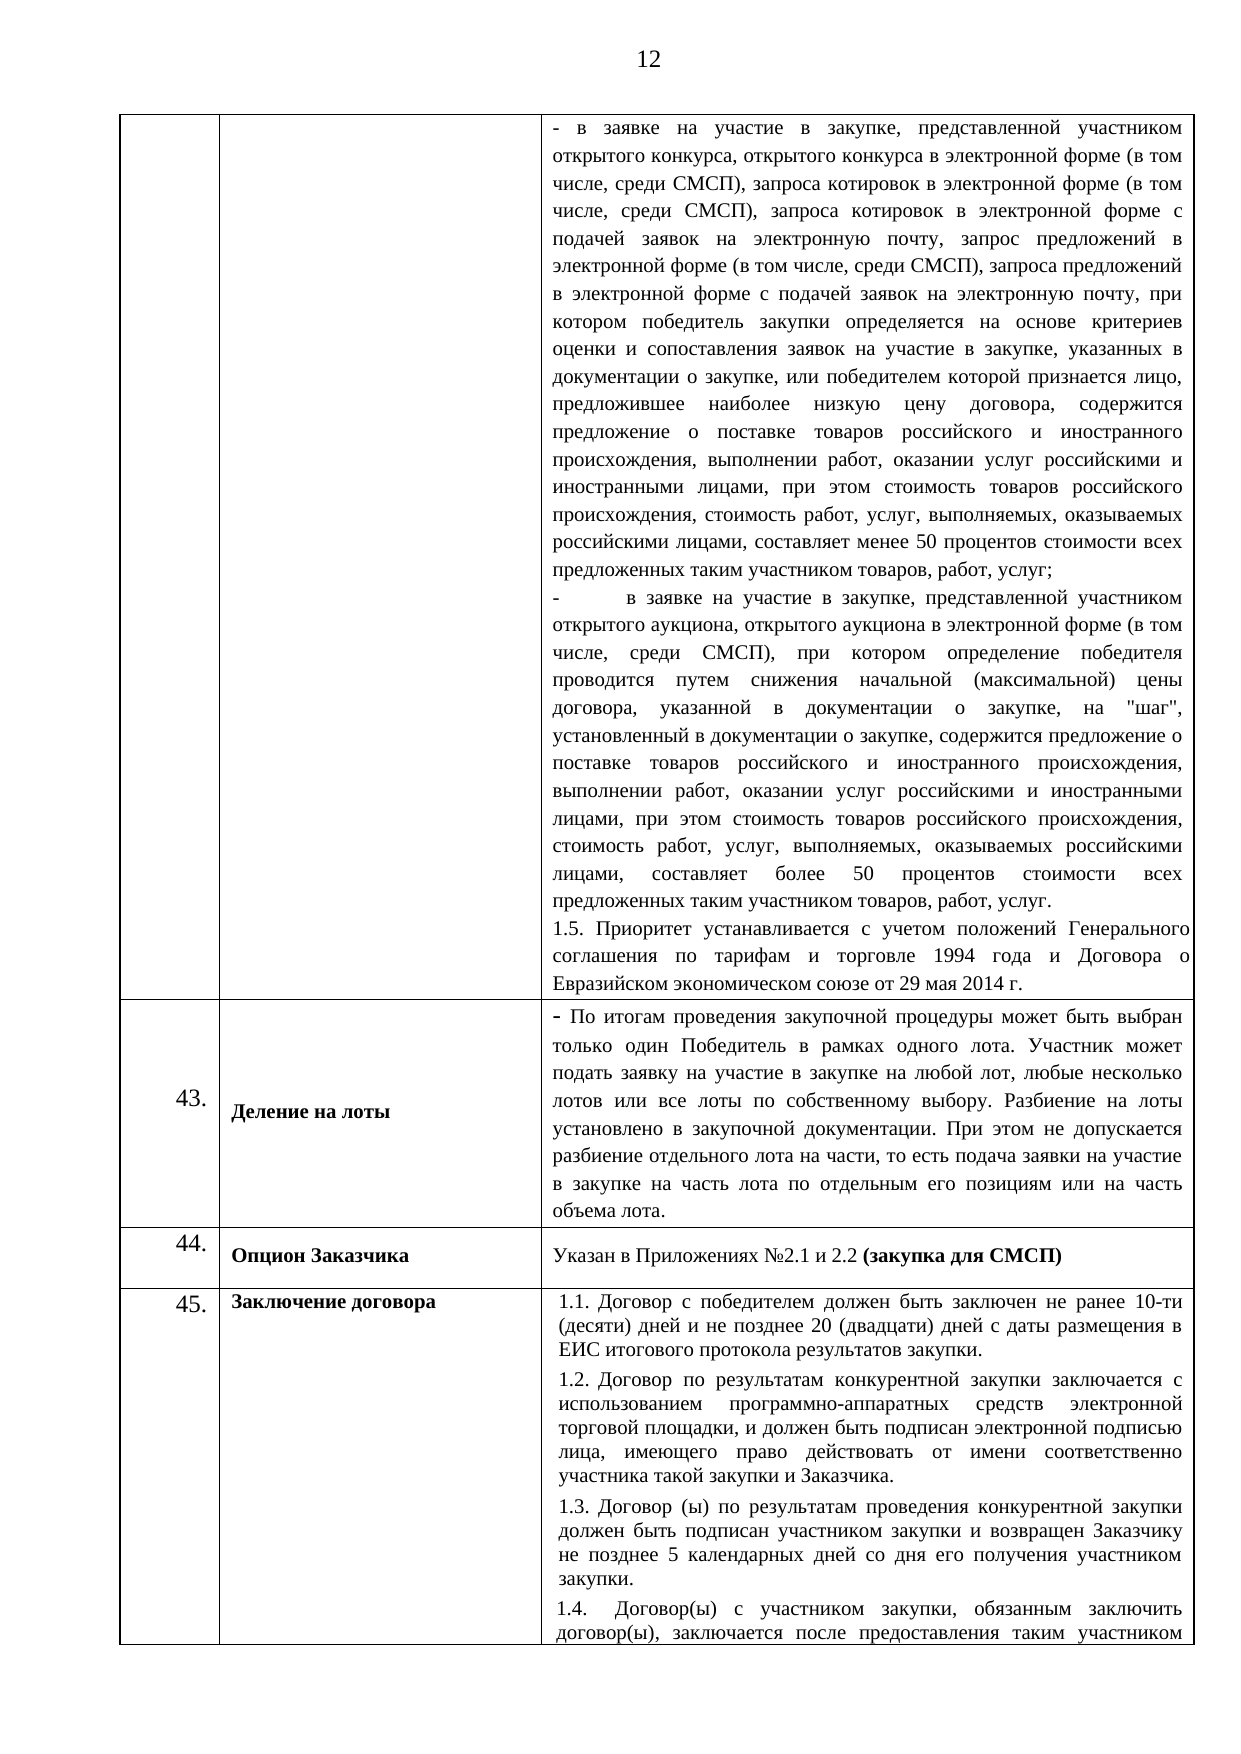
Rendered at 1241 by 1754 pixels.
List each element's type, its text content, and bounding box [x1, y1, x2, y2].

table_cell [220, 115, 541, 999]
table_cell Опцион Заказчика [220, 1228, 541, 1288]
table_cell [121, 1000, 219, 1227]
table_cell Указан в Приложениях №2.1 и 2.2 (закупка для СМСП) [542, 1228, 1193, 1288]
table_cell - По итогам проведения закупочной процедуры может быть выбран только один Победитель в рамках одного лота. Участник может подать заявку на участие в закупке на любой лот, любые несколько лотов или все лоты по собственному выбору. Разбиение на лоты установлено в закупочной документации. При этом не допускается разбиение отдельного лота на части, то есть подача заявки на участие в закупке на часть лота по отдельным его позициям или на часть объема лота. [542, 1000, 1193, 1227]
table_cell [121, 1289, 219, 1644]
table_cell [542, 1289, 1193, 1644]
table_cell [542, 115, 1193, 999]
table_cell [121, 115, 219, 999]
table_cell Заключение договора [220, 1289, 541, 1644]
table_cell Деление на лоты [220, 1000, 541, 1227]
table_cell [121, 1228, 219, 1288]
